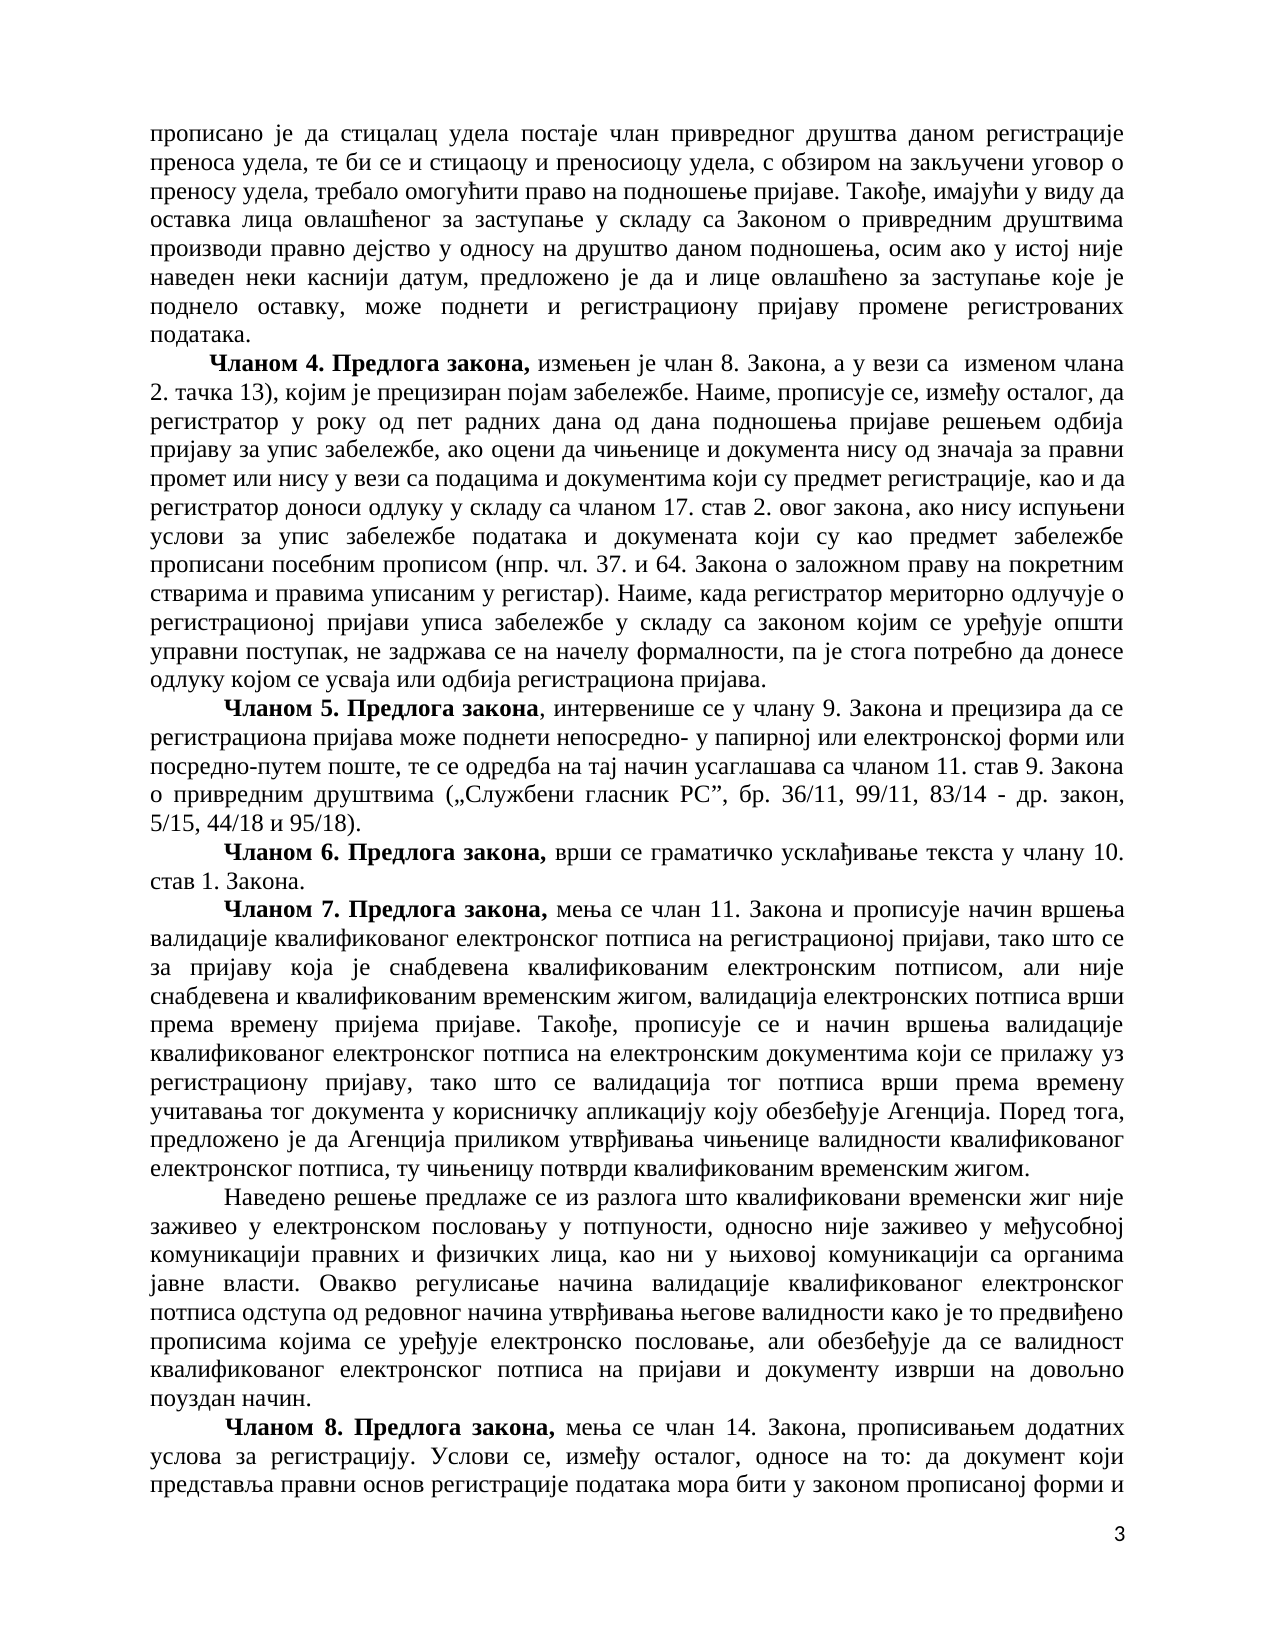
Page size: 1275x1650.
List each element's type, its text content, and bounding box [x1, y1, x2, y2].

text Чланом 6. Предлога закона, врши се граматичко усклађивање текста у члану 10. став 1. Закона. [150, 837, 1125, 894]
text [150, 118, 1125, 348]
text Чланом 5. Предлога закона, интервенише се у члану 9. Закона и прецизира да се регистрациона пријава може поднети непосредно- у папирној или електронској форми или посредно-путем поште, те се одредба на тај начин усаглашава са чланом 11. став 9. Закона о привредним друштвима („Службени гласник РС”, бр. 36/11, 99/11, 83/14 - др. закон, 5/15, 44/18 и 95/18). [150, 693, 1125, 837]
text Наведено решење предлаже се из разлога што квалификовани временски жиг није заживео у електронском пословању у потпуности, односно није заживео у међусобној комуникацији правних и физичких лица, као ни у њиховој комуникацији са органима јавне власти. Овакво регулисање начина валидације квалификованог електронског потписа одступа од редовног начина утврђивања његове валидности како је то предвиђено прописима којима се уређује електронско пословање, али обезбеђује да се валидност квалификованог електронског потписа на пријави и документу изврши на довољно поуздан начин. [150, 1182, 1125, 1412]
text Чланом 4. Предлога закона, измењен је члан 8. Закона, а у вези са изменом члана 2. тачка 13), којим је прецизиран појам забележбе. Наиме, прописује се, између осталог, да регистратор у року од пет радних дана од дана подношења пријаве решењем одбија пријаву за упис забележбе, ако оцени да чињенице и документа нису од значаја за правни промет или нису у вези са подацима и документима који су предмет регистрације, као и да регистратор доноси одлуку у складу са чланом 17. став 2. овог закона, ако нису испуњени услови за упис забележбе података и докумената који су као предмет забележбе прописани посебним прописом (нпр. чл. 37. и 64. Закона о заложном праву на покретним стварима и правима уписаним у регистар). Наиме, када регистратор мериторно одлучује о регистрационој пријави уписа забележбе у складу са законом којим се уређује општи управни поступак, не задржава се на начелу формалности, па је стога потребно да донесе одлуку којом се усваја или одбија регистрациона пријава. [150, 348, 1125, 693]
text Чланом 7. Предлога закона, мења се члан 11. Закона и прописује начин вршења валидације квалификованог електронског потписа на регистрационој пријави, тако што се за пријаву која је снабдевена квалификованим електронским потписом, али није снабдевена и квалификованим временским жигом, валидација електронских потписа врши према времену пријема пријаве. Такође, прописује се и начин вршења валидације квалификованог електронског потписа на електронским документима који се прилажу уз регистрациону пријаву, тако што се валидација тог потписа врши према времену учитавања тог документа у корисничку апликацију коју обезбеђује Агенција. Поред тога, предложено је да Агенција приликом утврђивања чињенице валидности квалификованог електронског потписа, ту чињеницу потврди квалификованим временским жигом. [150, 894, 1125, 1182]
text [150, 1412, 1125, 1498]
